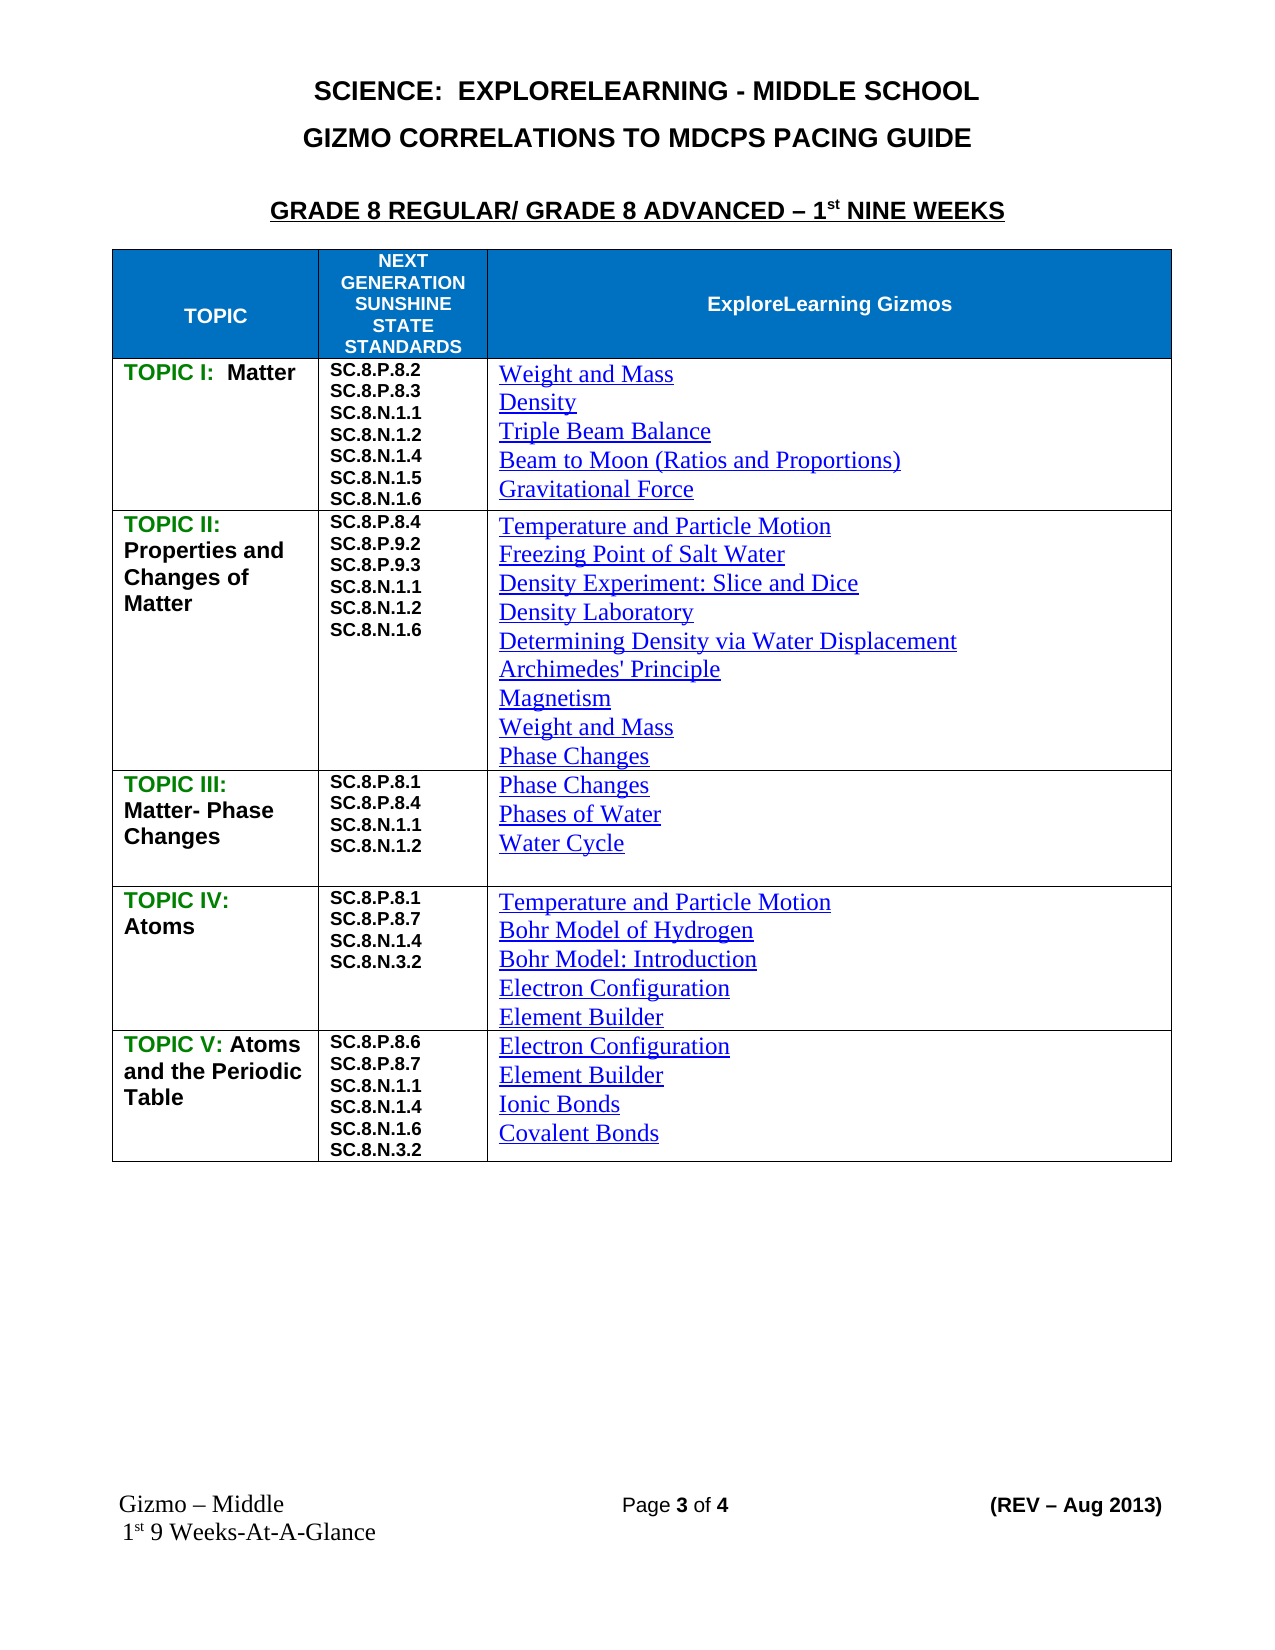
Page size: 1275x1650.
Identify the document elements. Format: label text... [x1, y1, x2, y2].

table_cell Electron Configuration Element Builder Ionic Bonds Covalent Bonds [488, 1031, 1171, 1161]
table_cell TOPIC I: Matter [113, 359, 318, 510]
text GRADE 8 REGULAR/ GRADE 8 ADVANCED – 1st NINE WEEKS [187, 196, 1087, 225]
table_cell Temperature and Particle Motion Bohr Model of Hydrogen Bohr Model: Introduction Electron Configuration Element Builder [488, 887, 1171, 1030]
table_cell TOPIC IV: Atoms [113, 887, 318, 1030]
table_cell TOPIC V: Atoms and the Periodic Table [113, 1031, 318, 1161]
table_cell SC.8.P.8.1 SC.8.P.8.7 SC.8.N.1.4 SC.8.N.3.2 [319, 887, 487, 1030]
table_cell TOPIC II: Properties and Changes of Matter [113, 511, 318, 769]
table_header NEXT GENERATION SUNSHINE STATE STANDARDS [319, 250, 487, 358]
table_cell SC.8.P.8.2 SC.8.P.8.3 SC.8.N.1.1 SC.8.N.1.2 SC.8.N.1.4 SC.8.N.1.5 SC.8.N.1.6 [319, 359, 487, 510]
table_cell SC.8.P.8.1 SC.8.P.8.4 SC.8.N.1.1 SC.8.N.1.2 [319, 771, 487, 886]
table_cell TOPIC III: Matter- Phase Changes [113, 771, 318, 886]
table_header TOPIC [113, 250, 318, 358]
table_cell SC.8.P.8.6 SC.8.P.8.7 SC.8.N.1.1 SC.8.N.1.4 SC.8.N.1.6 SC.8.N.3.2 [319, 1031, 487, 1161]
table_header ExploreLearning Gizmos [488, 250, 1171, 358]
table_cell Temperature and Particle Motion Freezing Point of Salt Water Density Experiment: Slice and Dice Density Laboratory Determining Density via Water Displacement Archimedes' Principle Magnetism Weight and Mass Phase Changes [488, 511, 1171, 769]
table_cell Weight and Mass Density Triple Beam Balance Beam to Moon (Ratios and Proportions) Gravitational Force [488, 359, 1171, 510]
table_cell SC.8.P.8.4 SC.8.P.9.2 SC.8.P.9.3 SC.8.N.1.1 SC.8.N.1.2 SC.8.N.1.6 [319, 511, 487, 769]
table_cell Phase Changes Phases of Water Water Cycle [488, 771, 1171, 886]
